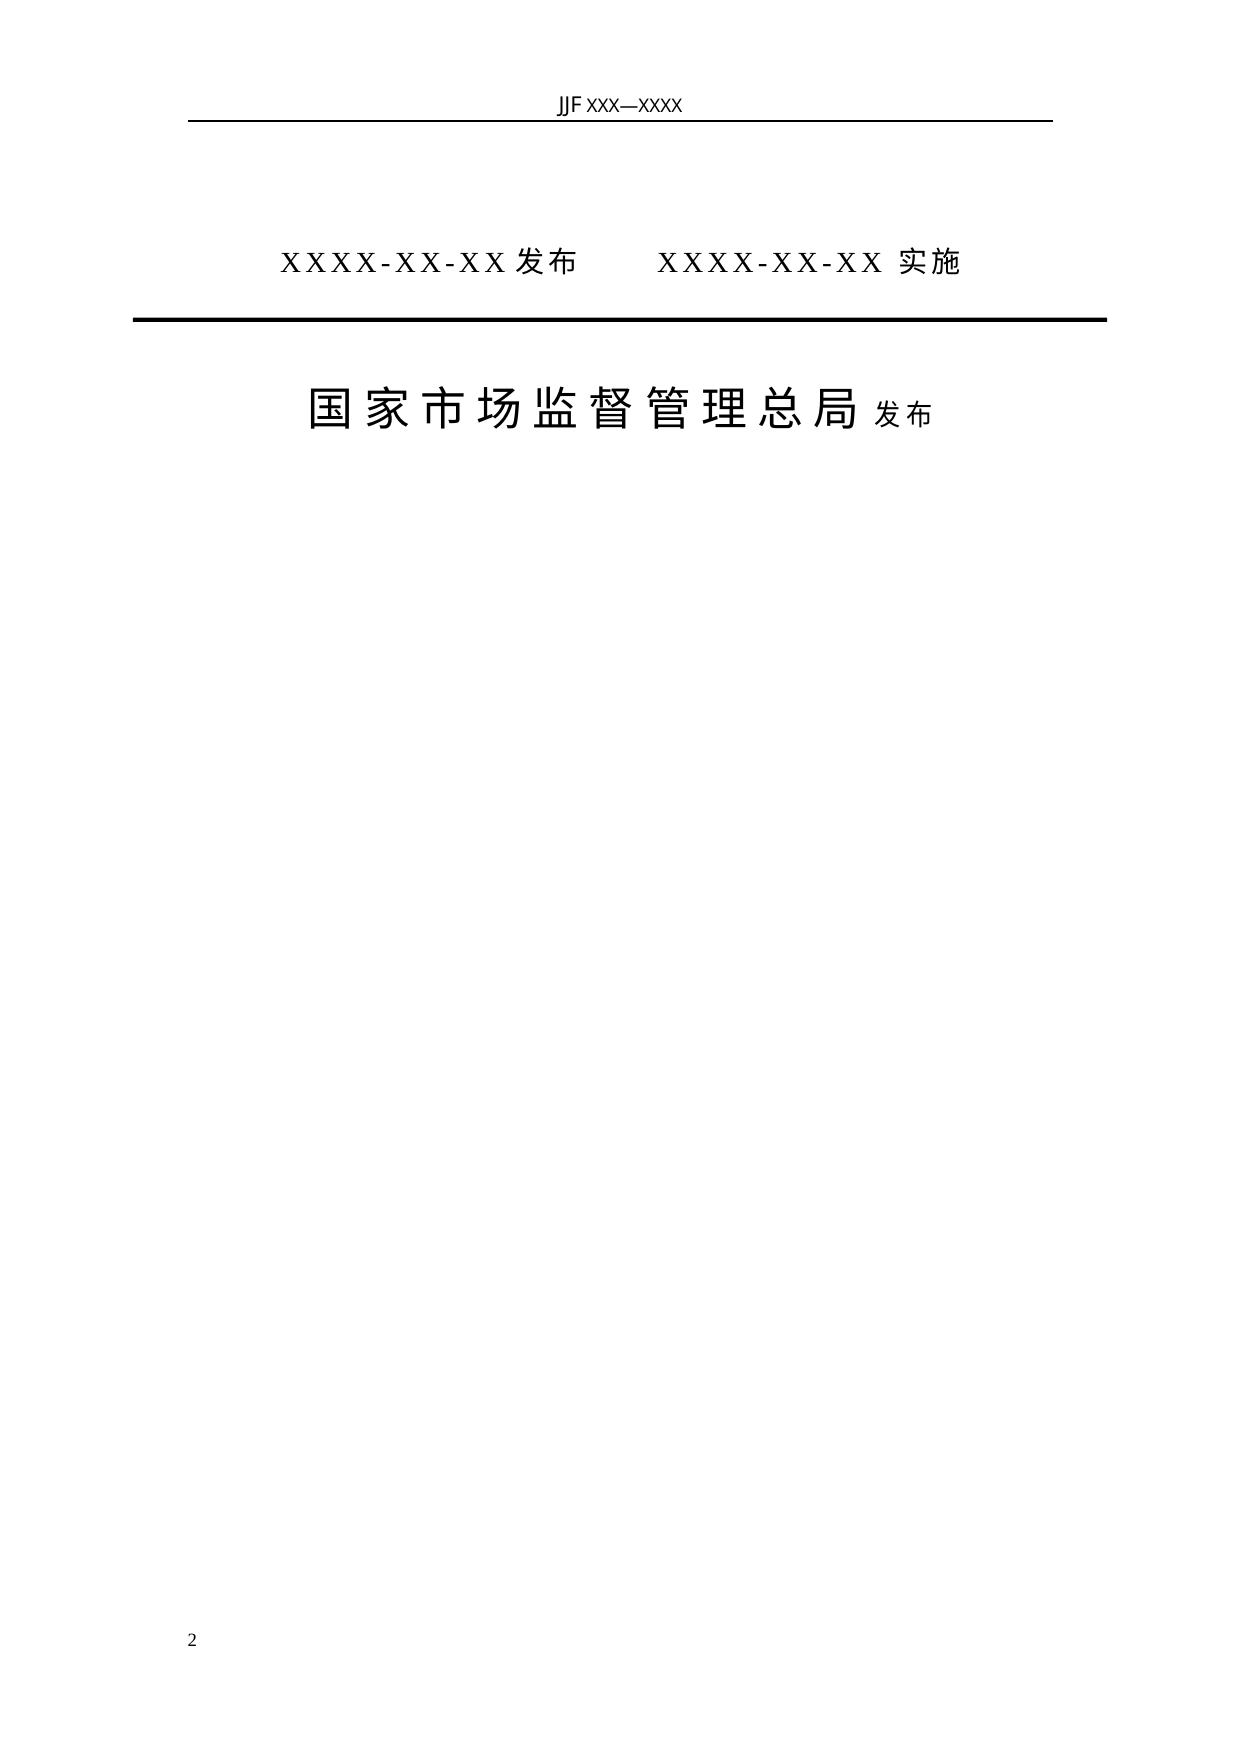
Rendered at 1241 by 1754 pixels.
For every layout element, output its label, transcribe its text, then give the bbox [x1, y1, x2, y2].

text 国家市场监督管理总局 发 布 [187, 357, 1053, 454]
text XXXX-XX-XX发布 XXXX-XX-XX 实施 [187, 227, 1053, 292]
